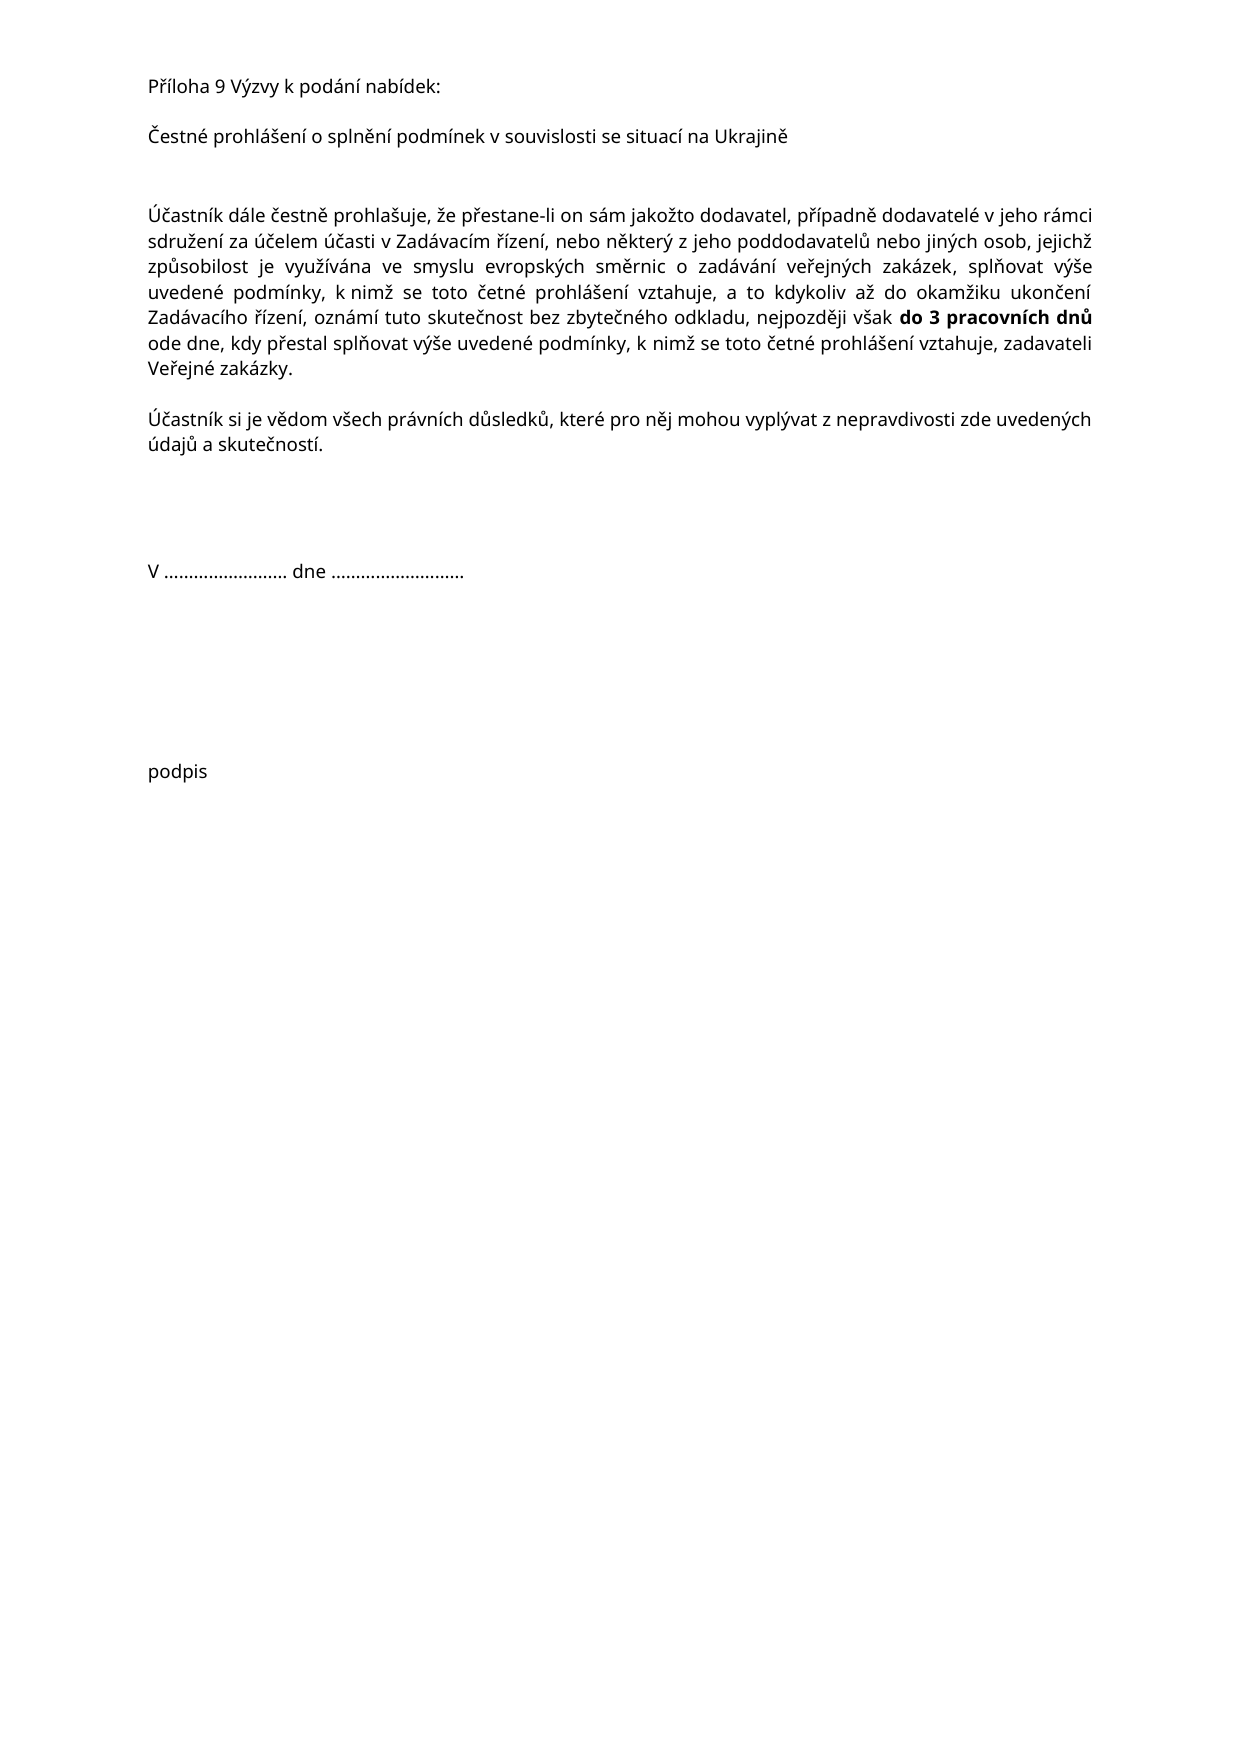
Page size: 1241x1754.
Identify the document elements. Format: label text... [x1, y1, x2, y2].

text V ………………….… dne ……………………… [148, 558, 1093, 584]
text Účastník si je vědom všech právních důsledků, které pro něj mohou vyplývat z nepravdivosti zde uvedených údajů a skutečností. [148, 406, 1093, 457]
text podpis [148, 758, 1093, 784]
text Účastník dále čestně prohlašuje, že přestane-li on sám jakožto dodavatel, případně dodavatelé v jeho rámci sdružení za účelem účasti v Zadávacím řízení, nebo některý z jeho poddodavatelů nebo jiných osob, jejichž způsobilost je využívána ve smyslu evropských směrnic o zadávání veřejných zakázek, splňovat výše uvedené podmínky, k nimž se toto četné prohlášení vztahuje, a to kdykoliv až do okamžiku ukončení Zadávacího řízení, oznámí tuto skutečnost bez zbytečného odkladu, nejpozději však do 3 pracovních dnů ode dne, kdy přestal splňovat výše uvedené podmínky, k nimž se toto četné prohlášení vztahuje, zadavateli Veřejné zakázky. [148, 202, 1093, 381]
